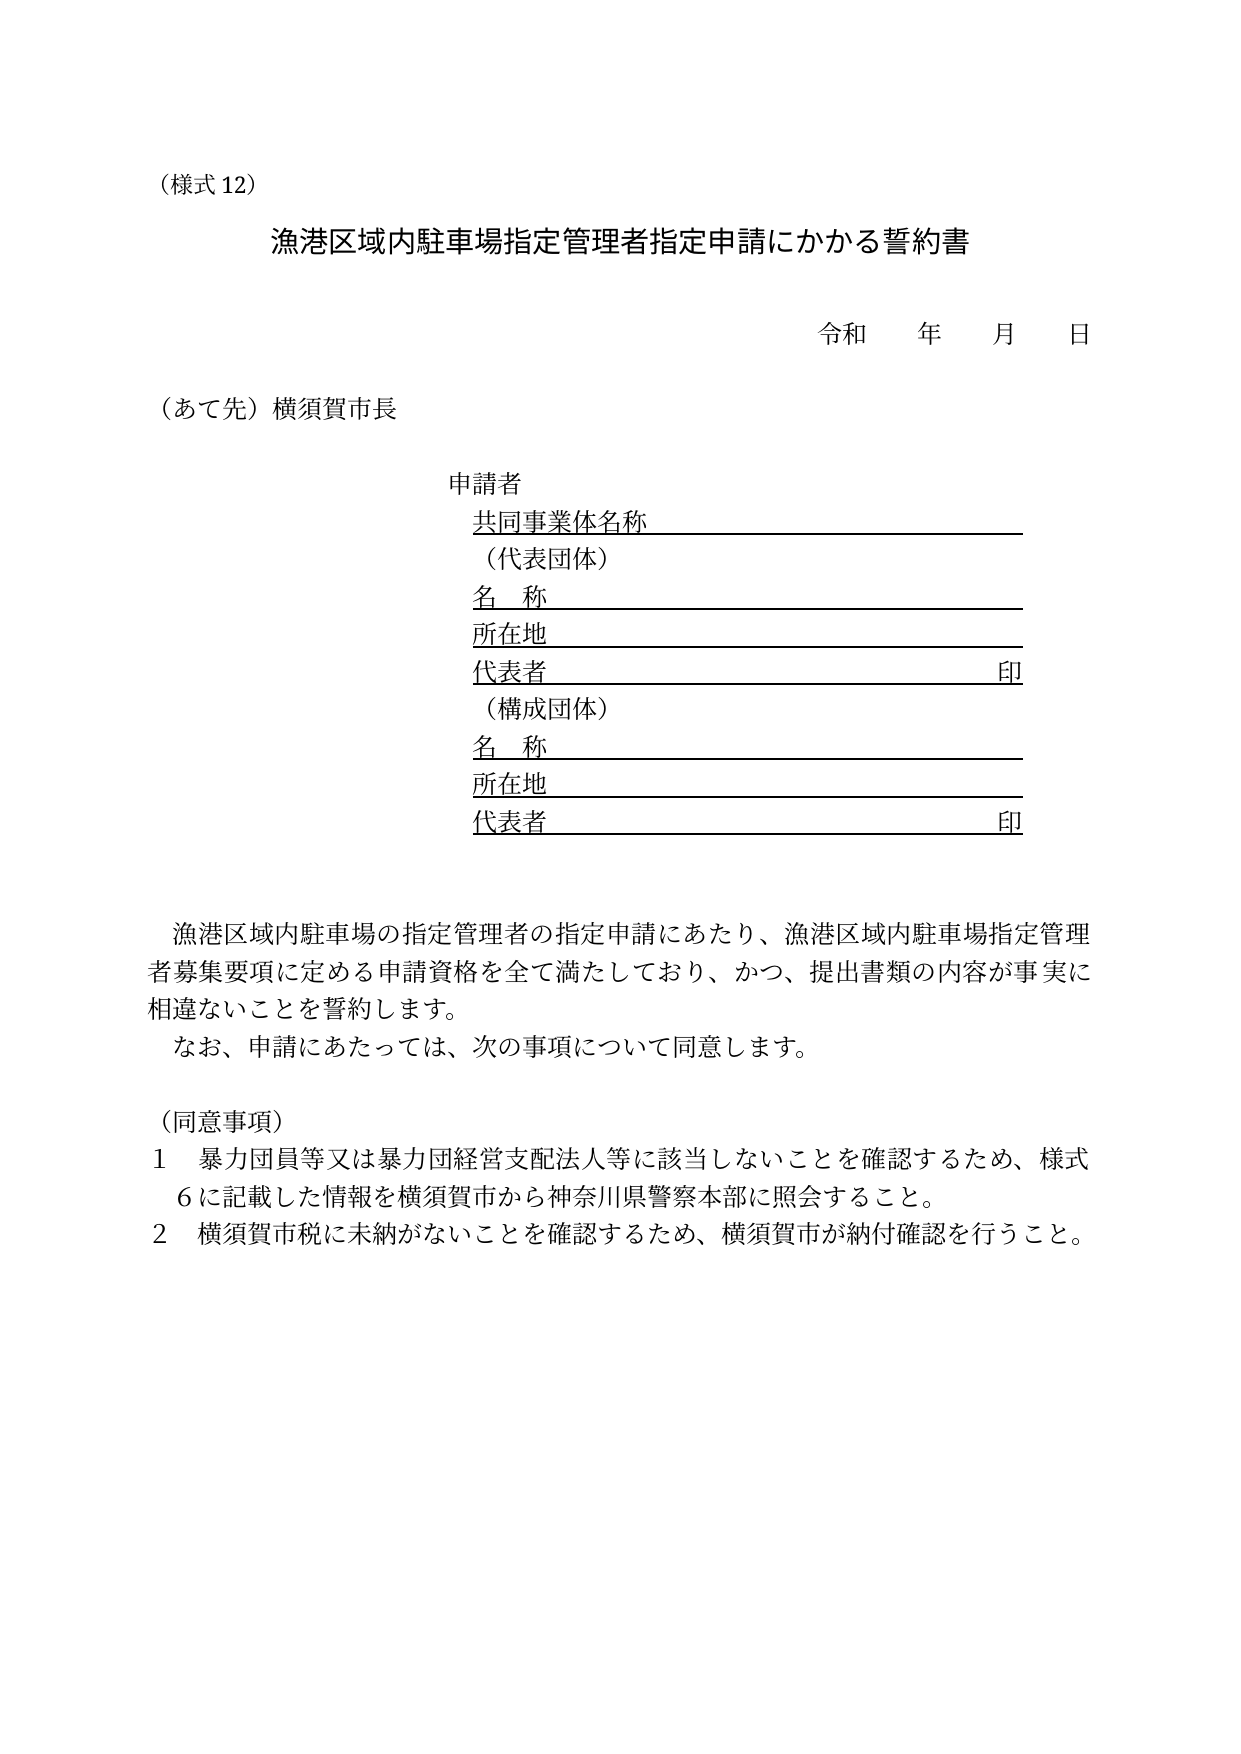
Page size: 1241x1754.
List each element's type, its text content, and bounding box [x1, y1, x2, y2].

text 所在地 [148, 614, 1092, 652]
text 名 称 [148, 727, 1092, 764]
text （同意事項） [148, 1102, 1092, 1139]
text 漁港区域内駐車場指定管理者指定申請にかかる誓約書 [148, 202, 1092, 277]
text 漁港区域内駐車場の指定管理者の指定申請にあたり、漁港区域内駐車場指定管理者募集要項に定める申請資格を全て満たしており、かつ、提出書類の内容が事実に相違ないことを誓約します。 [148, 914, 1092, 1027]
text 共同事業体名称 [148, 502, 1092, 539]
text １ 暴力団員等又は暴力団経営支配法人等に該当しないことを確認するため、様式６に記載した情報を横須賀市から神奈川県警察本部に照会すること。 [148, 1139, 1092, 1214]
text 代表者 印 [148, 652, 1092, 689]
text （構成団体） [148, 689, 1092, 727]
text 所在地 [148, 764, 1092, 802]
text （あて先）横須賀市長 [148, 389, 1092, 427]
text （代表団体） [148, 539, 1092, 577]
text 名 称 [148, 577, 1092, 614]
text なお、申請にあたっては、次の事項について同意します。 [148, 1027, 1092, 1064]
text ２ 横須賀市税に未納がないことを確認するため、横須賀市が納付確認を行うこと。 [148, 1214, 1092, 1252]
text （様式12） [148, 164, 1092, 202]
text 申請者 [148, 464, 1092, 502]
text 代表者 印 [148, 802, 1092, 839]
text 令和 年 月 日 [148, 314, 1092, 352]
